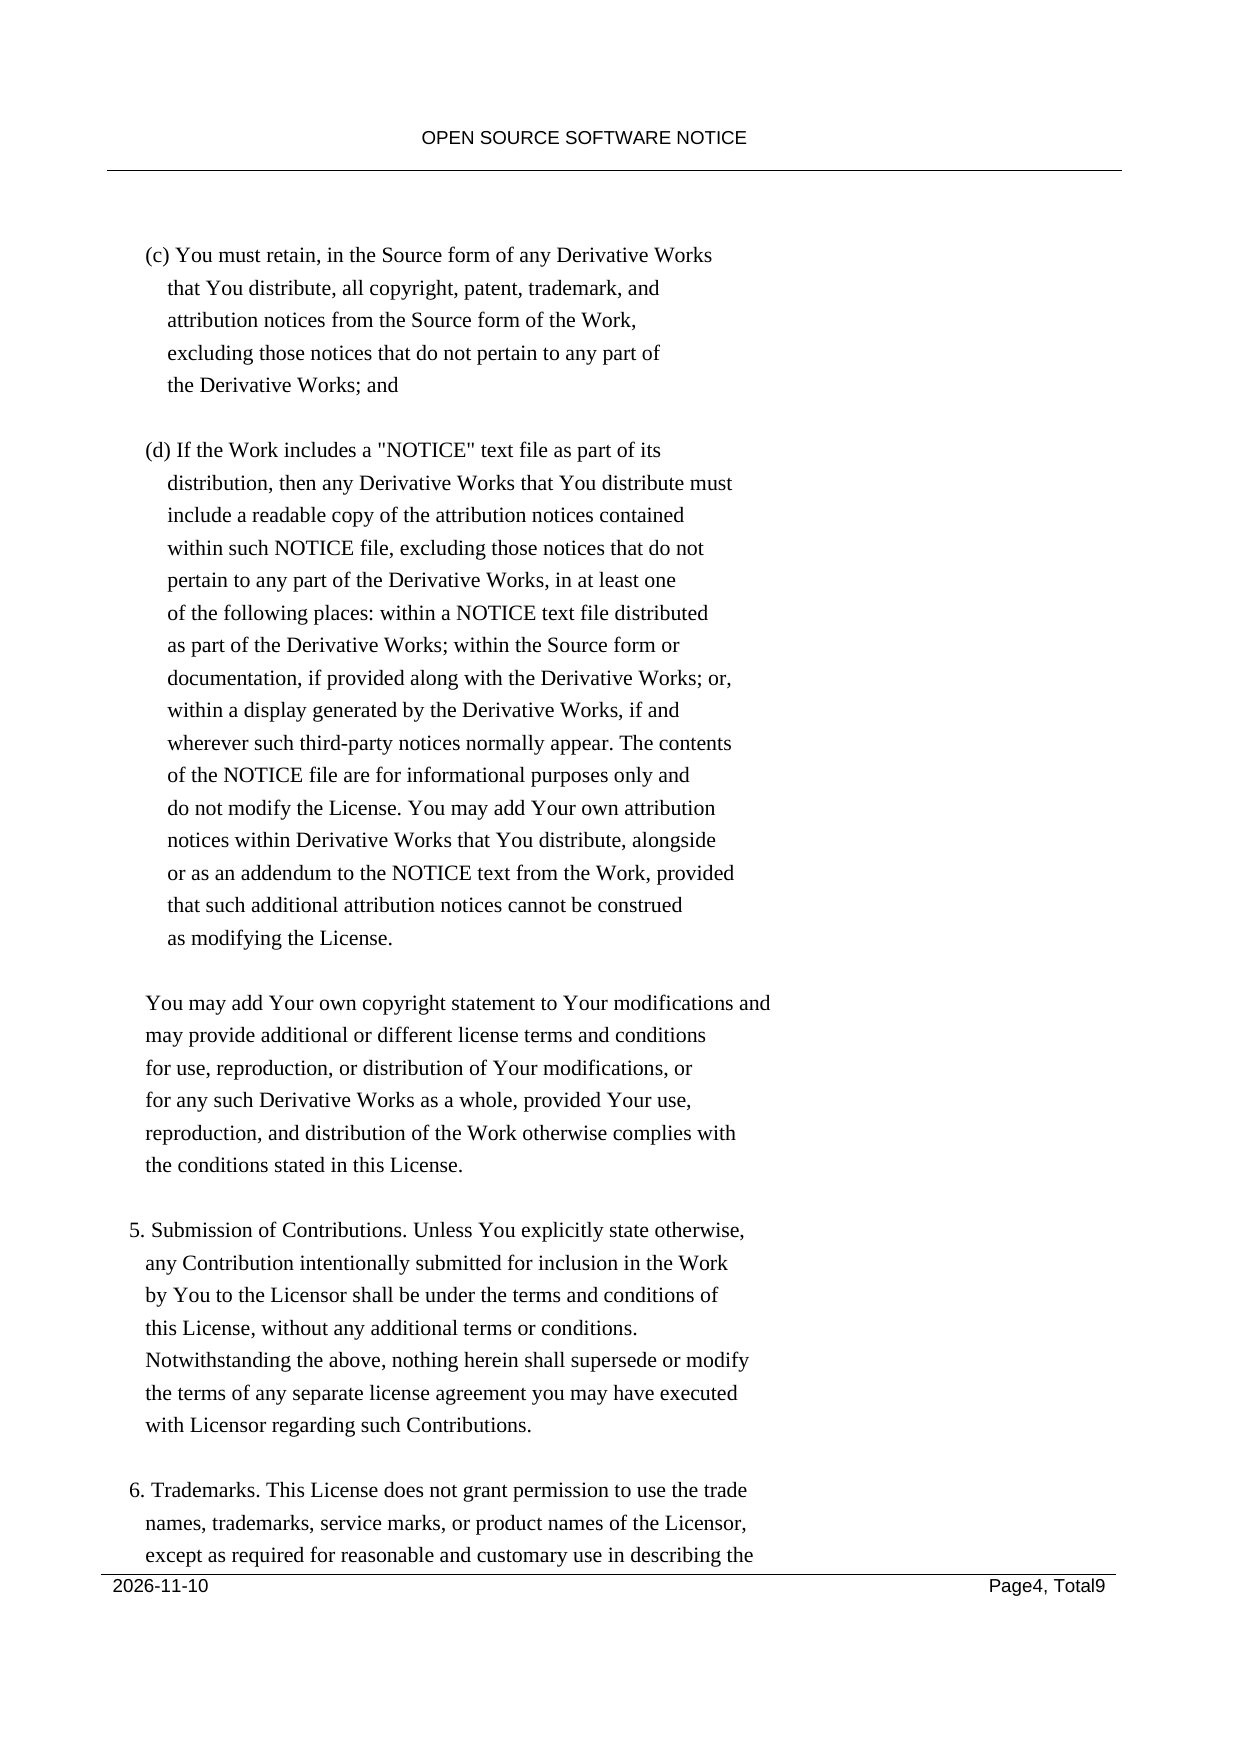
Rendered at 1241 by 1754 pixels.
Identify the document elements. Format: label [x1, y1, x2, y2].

text [112, 206, 1128, 1571]
